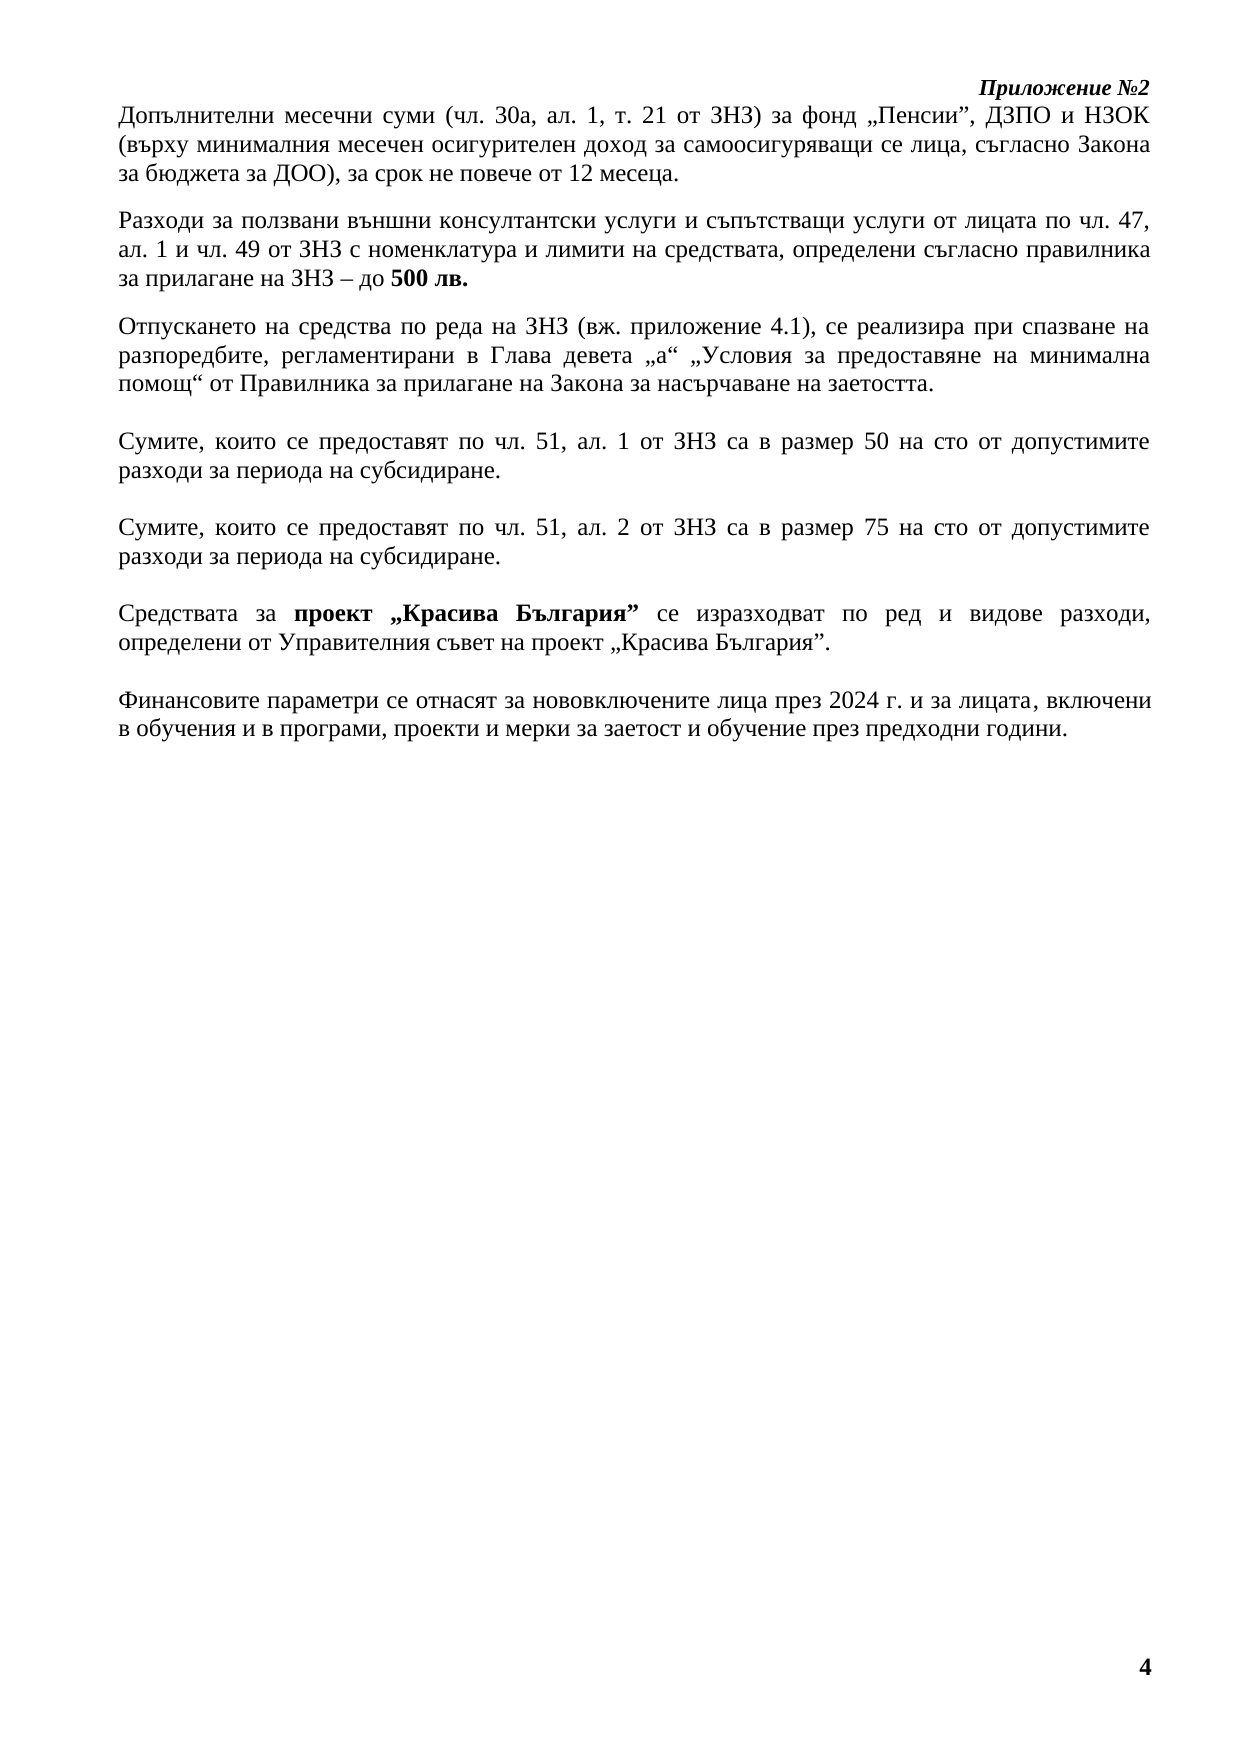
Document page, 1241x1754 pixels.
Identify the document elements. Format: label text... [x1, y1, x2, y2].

text Разходи за ползвани външни консултантски услуги и съпътстващи услуги от лицата по чл. 47, ал. 1 и чл. 49 от ЗНЗ с номенклатура и лимити на средствата, определени съгласно правилника за прилагане на ЗНЗ – до 500 лв. [118, 206, 1152, 292]
text Средствата за проект „Красива България” се изразходват по ред и видове разходи, определени от Управителния съвет на проект „Красива България”. [118, 598, 1152, 656]
text Сумите, които се предоставят по чл. 51, ал. 1 от ЗНЗ са в размер 50 на сто от допустимите разходи за периода на субсидиране. [118, 426, 1152, 483]
text Финансовите параметри се отнасят за нововключените лица през 2024 г. и за лицата, включени в обучения и в програми, проекти и мерки за заетост и обучение през предходни години. [118, 685, 1152, 742]
text Сумите, които се предоставят по чл. 51, ал. 2 от ЗНЗ са в размер 75 на сто от допустимите разходи за периода на субсидиране. [118, 512, 1152, 570]
text Отпускането на средства по реда на ЗНЗ (вж. приложение 4.1), се реализира при спазване на разпоредбите, регламентирани в Глава девета „а“ „Условия за предоставяне на минимална помощ“ от Правилника за прилагане на Закона за насърчаване на заетостта. [118, 311, 1152, 397]
text Допълнителни месечни суми (чл. 30а, ал. 1, т. 21 от ЗНЗ) за фонд „Пенсии”, ДЗПО и НЗОК (върху минималния месечен осигурителен доход за самоосигуряващи се лица, съгласно Закона за бюджета за ДОО), за срок не повече от 12 месеца. [118, 100, 1152, 186]
